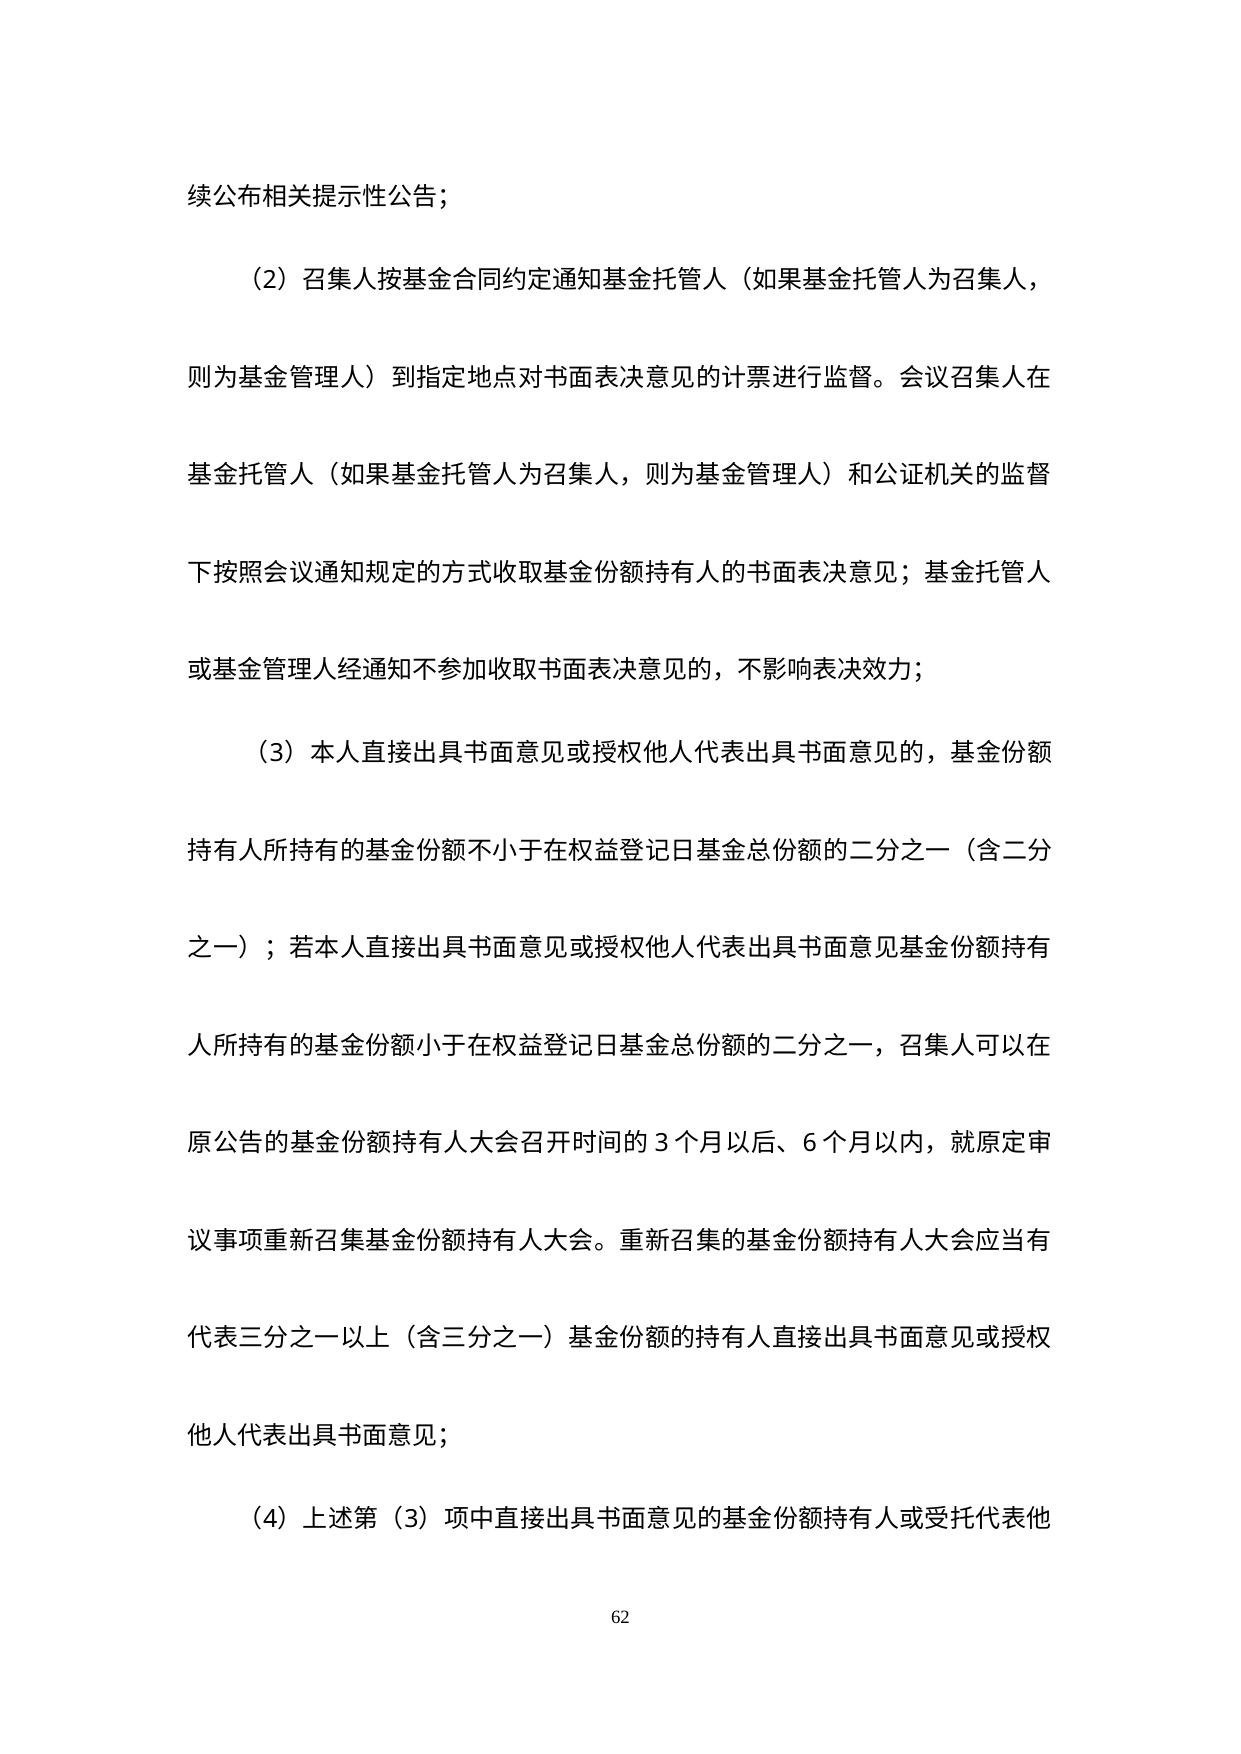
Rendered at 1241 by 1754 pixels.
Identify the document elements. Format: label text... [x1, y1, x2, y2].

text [187, 162, 1053, 227]
text （2）召集人按基金合同约定通知基金托管人（如果基金托管人为召集人，则为基金管理人）到指定地点对书面表决意见的计票进行监督。会议召集人在基金托管人（如果基金托管人为召集人，则为基金管理人）和公证机关的监督下按照会议通知规定的方式收取基金份额持有人的书面表决意见；基金托管人或基金管理人经通知不参加收取书面表决意见的，不影响表决效力； [187, 245, 1053, 700]
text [187, 1484, 1053, 1549]
text （3）本人直接出具书面意见或授权他人代表出具书面意见的，基金份额持有人所持有的基金份额不小于在权益登记日基金总份额的二分之一（含二分之一）；若本人直接出具书面意见或授权他人代表出具书面意见基金份额持有人所持有的基金份额小于在权益登记日基金总份额的二分之一，召集人可以在原公告的基金份额持有人大会召开时间的3个月以后、6个月以内，就原定审议事项重新召集基金份额持有人大会。重新召集的基金份额持有人大会应当有代表三分之一以上（含三分之一）基金份额的持有人直接出具书面意见或授权他人代表出具书面意见； [187, 718, 1053, 1466]
